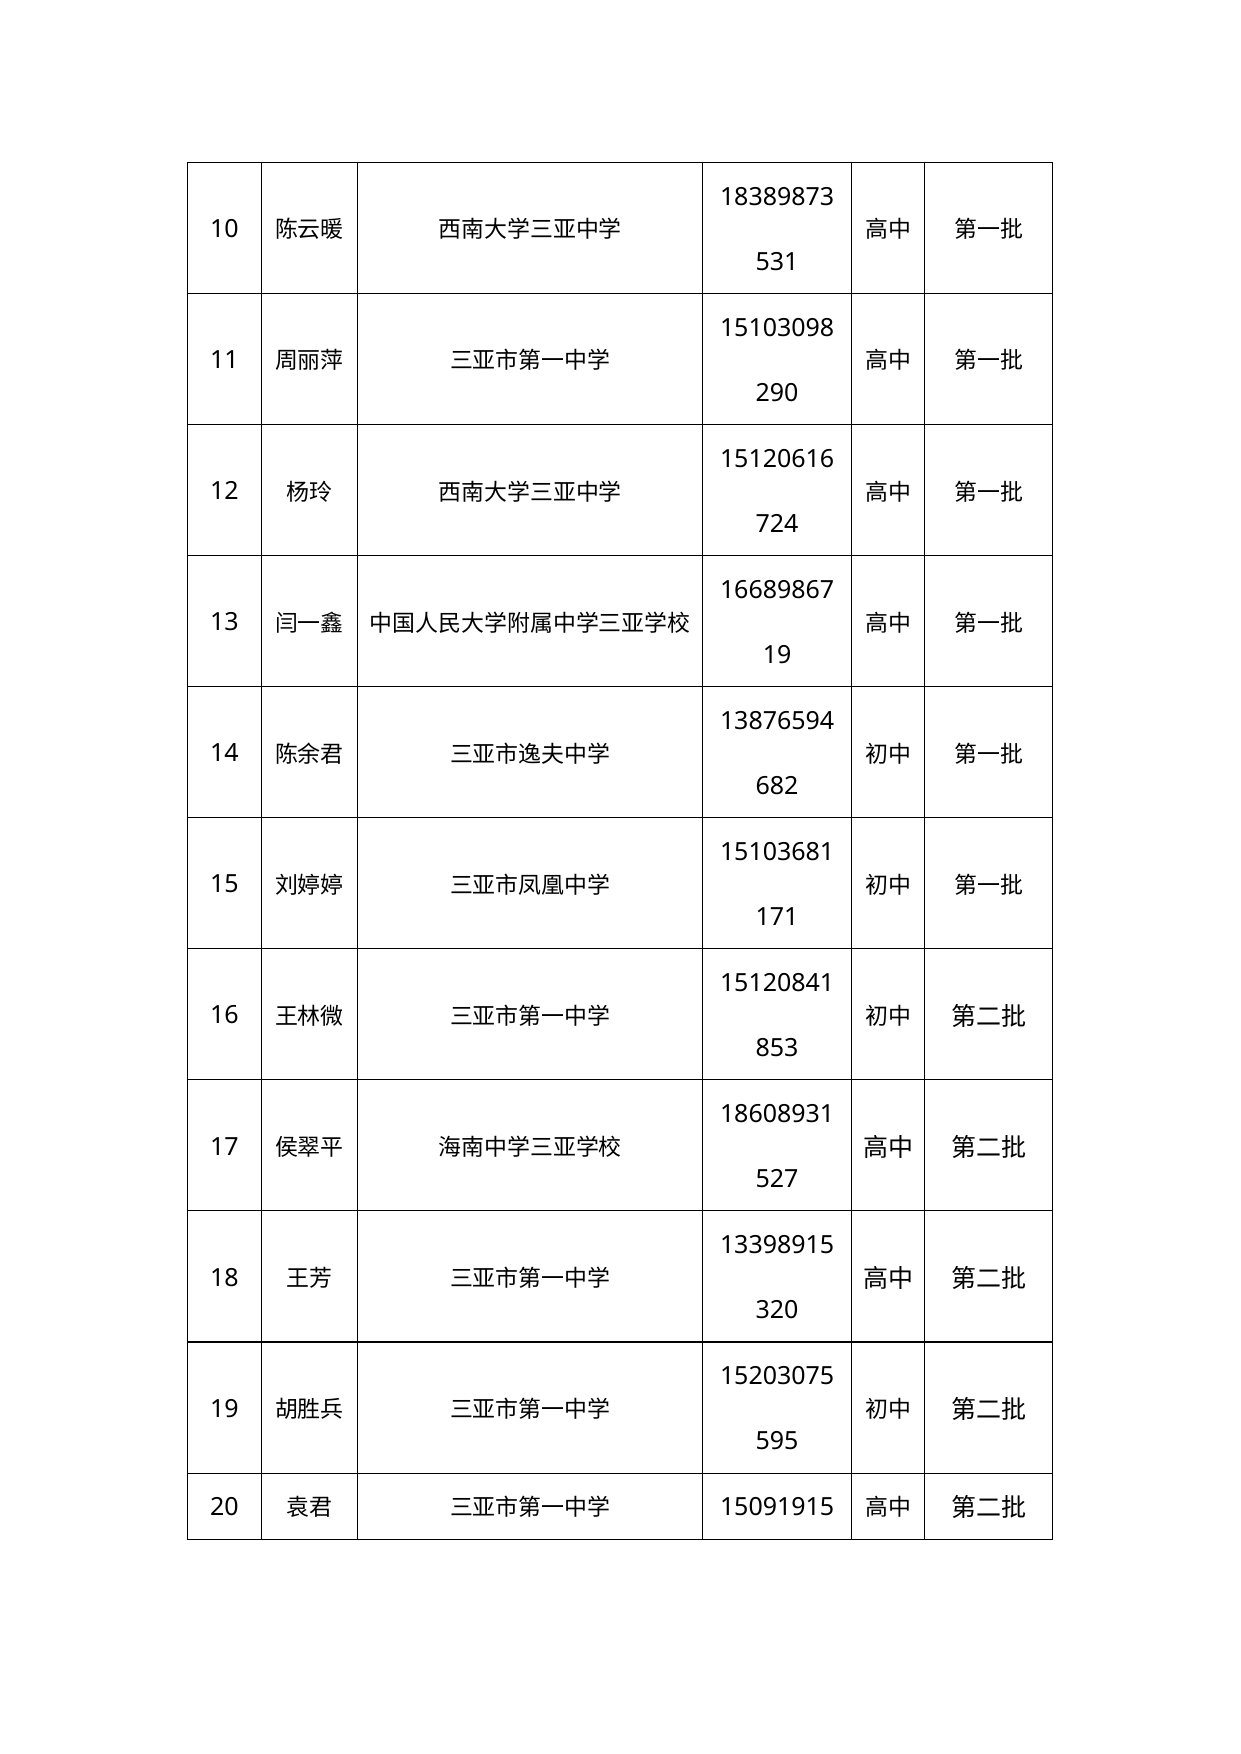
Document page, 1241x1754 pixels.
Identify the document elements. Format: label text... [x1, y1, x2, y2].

table_cell 初中 [852, 687, 924, 817]
table_cell 陈余君 [262, 687, 357, 817]
table_cell 第二批 [925, 949, 1052, 1079]
table_cell 高中 [852, 556, 924, 686]
table_cell 西南大学三亚中学 [358, 425, 702, 555]
table_cell 第二批 [925, 1211, 1052, 1341]
table_cell 胡胜兵 [262, 1343, 357, 1472]
table_cell 16 [188, 949, 261, 1079]
table_cell 王芳 [262, 1211, 357, 1341]
table_cell 15091915796 [703, 1474, 851, 1538]
table_cell 18608931527 [703, 1080, 851, 1210]
table_cell 侯翠平 [262, 1080, 357, 1210]
table_cell 闫一鑫 [262, 556, 357, 686]
table_cell 13876594682 [703, 687, 851, 817]
table_cell 刘婷婷 [262, 818, 357, 948]
table_cell 12 [188, 425, 261, 555]
table_cell 西南大学三亚中学 [358, 163, 702, 293]
table_cell 三亚市第一中学 [358, 1474, 702, 1538]
table_cell 18389873531 [703, 163, 851, 293]
table_cell 10 [188, 163, 261, 293]
table_cell 15120841853 [703, 949, 851, 1079]
table_cell 19 [188, 1343, 261, 1472]
table_cell 三亚市逸夫中学 [358, 687, 702, 817]
table_cell 海南中学三亚学校 [358, 1080, 702, 1210]
table_cell 陈云暖 [262, 163, 357, 293]
table_cell 第一批 [925, 818, 1052, 948]
table_cell 15103098290 [703, 294, 851, 424]
table_cell 17 [188, 1080, 261, 1210]
table_cell 1668986719 [703, 556, 851, 686]
table_cell 11 [188, 294, 261, 424]
table_cell 高中 [852, 1080, 924, 1210]
table_cell 初中 [852, 818, 924, 948]
table_cell 高中 [852, 1474, 924, 1538]
table_cell 14 [188, 687, 261, 817]
table_cell 第一批 [925, 163, 1052, 293]
table_cell 第二批 [925, 1343, 1052, 1472]
table_cell 三亚市第一中学 [358, 1343, 702, 1472]
table_cell 高中 [852, 1211, 924, 1341]
table_cell 13 [188, 556, 261, 686]
table_cell 20 [188, 1474, 261, 1538]
table_cell 三亚市第一中学 [358, 1211, 702, 1341]
table_cell 第二批 [925, 1080, 1052, 1210]
table_cell 13398915320 [703, 1211, 851, 1341]
table_cell 第一批 [925, 687, 1052, 817]
table_cell 高中 [852, 425, 924, 555]
table_cell 第一批 [925, 425, 1052, 555]
table_cell 第一批 [925, 556, 1052, 686]
table_cell 15 [188, 818, 261, 948]
table_cell 15203075595 [703, 1343, 851, 1472]
table_cell 初中 [852, 1343, 924, 1472]
table_cell 18 [188, 1211, 261, 1341]
table_cell 第一批 [925, 294, 1052, 424]
table_cell 15103681171 [703, 818, 851, 948]
table_cell 三亚市第一中学 [358, 294, 702, 424]
table_cell 三亚市凤凰中学 [358, 818, 702, 948]
table_cell 初中 [852, 949, 924, 1079]
table_cell 第二批 [925, 1474, 1052, 1538]
table_cell 王林微 [262, 949, 357, 1079]
table_cell 三亚市第一中学 [358, 949, 702, 1079]
table_cell 高中 [852, 294, 924, 424]
table_cell 高中 [852, 163, 924, 293]
table_cell 袁君 [262, 1474, 357, 1538]
table_cell 15120616724 [703, 425, 851, 555]
table_cell 中国人民大学附属中学三亚学校 [358, 556, 702, 686]
table_cell 杨玲 [262, 425, 357, 555]
table_cell 周丽萍 [262, 294, 357, 424]
